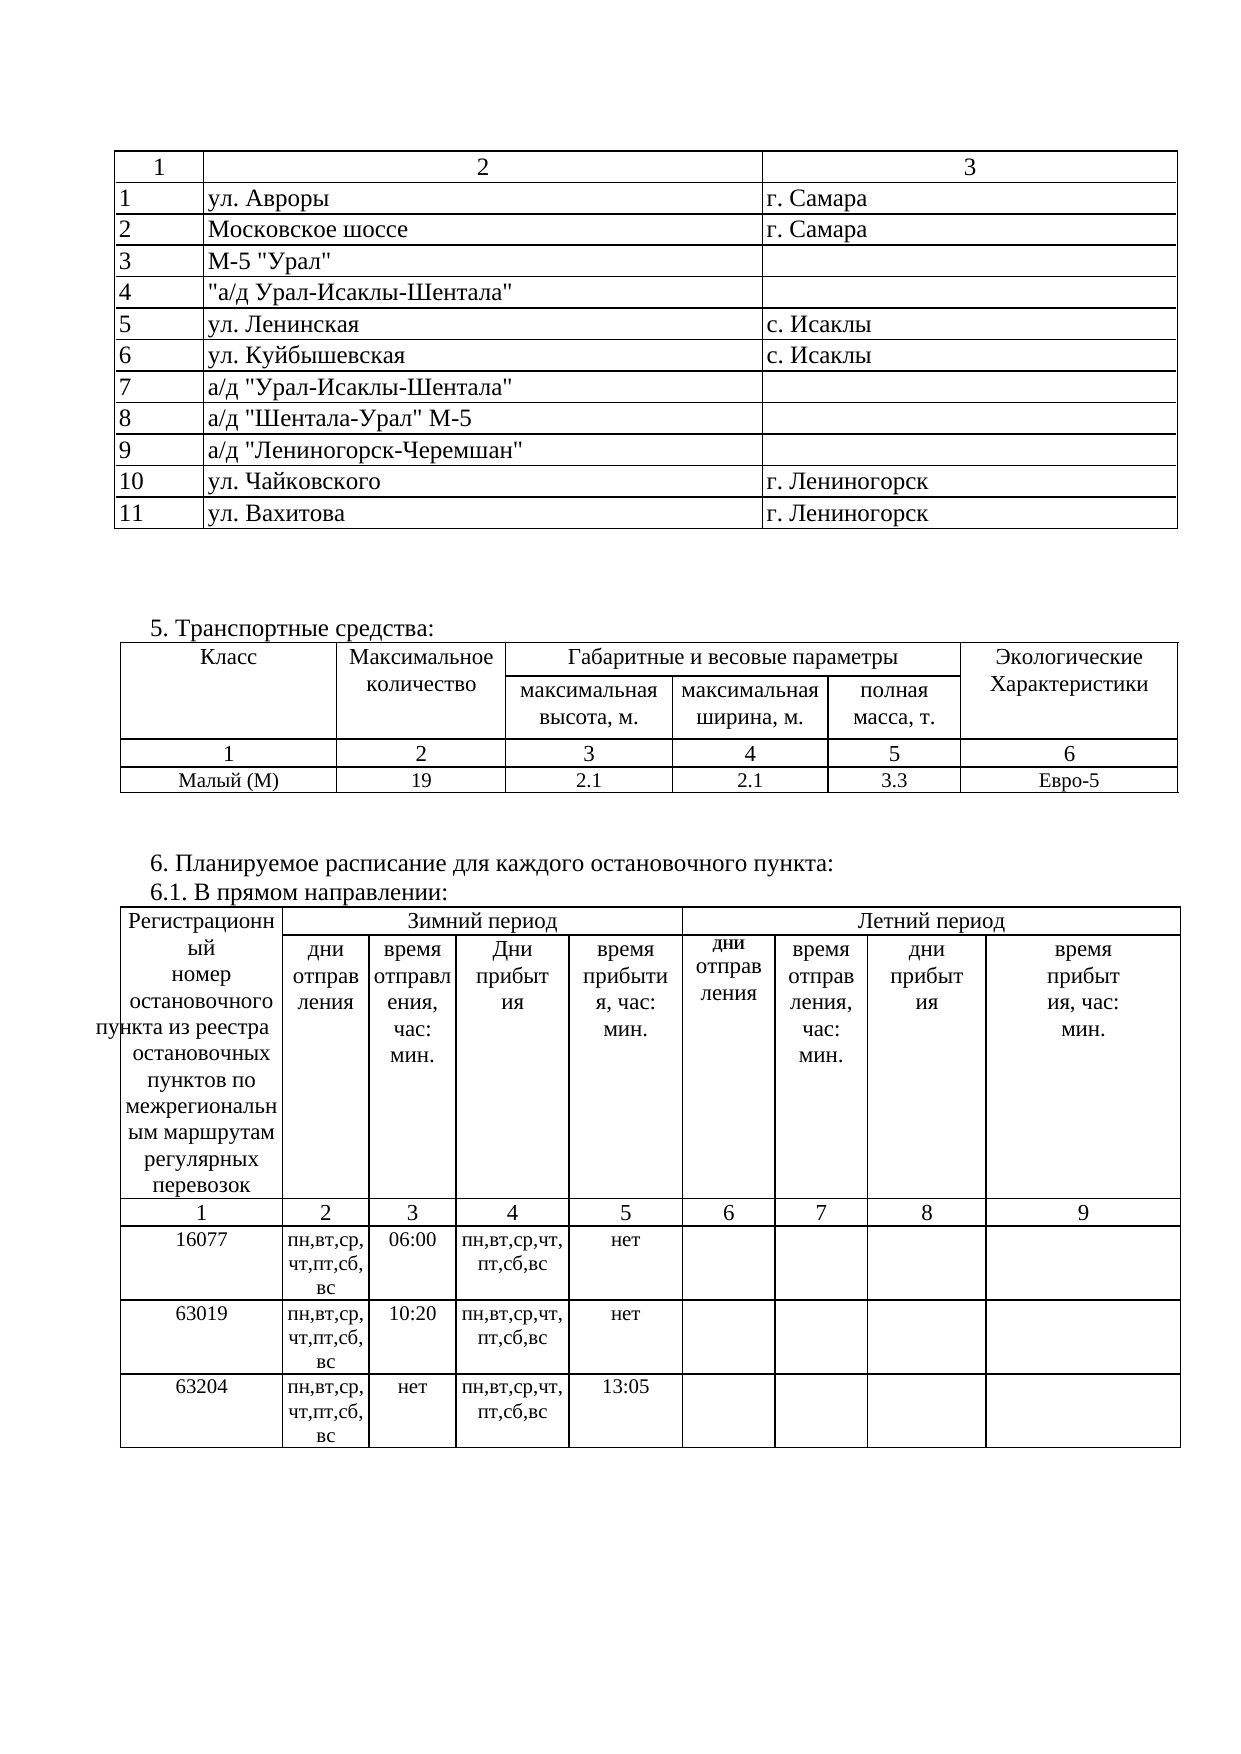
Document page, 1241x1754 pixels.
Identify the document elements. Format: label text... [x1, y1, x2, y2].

table_cell 9 [987, 1199, 1180, 1225]
table_cell время отправ ления, час: мин. [776, 936, 867, 1197]
text 6. Планируемое расписание для каждого остановочного пункта: [150, 848, 1090, 877]
table_cell Евро-5 [961, 768, 1177, 792]
table_cell [868, 1301, 985, 1373]
table_cell 7 [115, 371, 203, 402]
table_header Регистрационный номер остановочного пункта из реестра остановочных пунктов по межрегиональным маршрутам регулярных перевозок [121, 908, 282, 1197]
table_cell Дни прибыт ия [457, 936, 568, 1197]
table_cell 6 [683, 1199, 774, 1225]
table_cell дни прибыт ия [868, 936, 985, 1197]
table_cell пн,вт,ср,чт,пт,сб,вс [283, 1375, 368, 1447]
table_header Экологические Характеристики [961, 643, 1177, 738]
table_cell 2 [115, 214, 203, 244]
table_cell а/д "Лениногорск-Черемшан" [204, 435, 762, 464]
table_header Летний период [683, 908, 1180, 934]
table_cell а/д "Шентала-Урал" М-5 [204, 403, 762, 433]
table_cell 19 [337, 768, 505, 792]
table_cell с. Исаклы [763, 339, 1177, 370]
table_cell 3 [506, 740, 672, 766]
table_cell 1 [121, 1199, 282, 1225]
table_cell пн,вт,ср,чт,пт,сб,вс [457, 1227, 568, 1299]
table_cell 5 [829, 740, 960, 766]
table_cell Московское шоссе [204, 215, 762, 244]
table_cell г. Лениногорск [763, 496, 1177, 527]
table_cell [776, 1227, 867, 1299]
table_cell нет [370, 1375, 455, 1447]
table_cell время прибыт ия, час: мин. [987, 936, 1180, 1197]
table_cell г. Самара [763, 213, 1177, 244]
table_cell [987, 1375, 1180, 1447]
table_cell ул. Вахитова [204, 498, 762, 527]
text 5. Транспортные средства: [150, 613, 1090, 642]
table_cell [763, 244, 1177, 276]
table_cell нет [570, 1301, 682, 1373]
table_cell г. Самара [763, 181, 1177, 213]
table_cell а/д "Урал-Исаклы-Шентала" [204, 372, 762, 402]
table_cell дни отправ ления [283, 936, 368, 1197]
table_cell 2.1 [506, 768, 672, 792]
table_cell 10 [115, 466, 203, 496]
table_header Максимальное количество [337, 643, 505, 738]
text 6.1. В прямом направлении: [150, 877, 1090, 906]
table_cell 9 [115, 434, 203, 464]
table_cell 63204 [121, 1375, 282, 1447]
table_cell [776, 1301, 867, 1373]
table_cell [763, 276, 1177, 307]
table_cell 5 [570, 1199, 682, 1225]
table_cell 1 [115, 152, 203, 181]
table_cell 7 [776, 1199, 867, 1225]
table_cell 8 [115, 403, 203, 433]
table_cell 3 [763, 152, 1177, 181]
table_cell 4 [115, 277, 203, 307]
table_cell 3 [115, 245, 203, 276]
table_cell 1 [115, 183, 203, 213]
table_cell г. Лениногорск [763, 465, 1177, 496]
table_cell Малый (М) [121, 768, 336, 792]
table_cell "а/д Урал-Исаклы-Шентала" [204, 277, 762, 307]
table_cell М-5 "Урал" [204, 246, 762, 276]
table_cell 13:05 [570, 1375, 682, 1447]
table_cell ул. Ленинская [204, 309, 762, 339]
table_cell 4 [673, 740, 827, 766]
table_cell 2 [204, 152, 762, 181]
table_cell [683, 1375, 774, 1447]
table_cell 8 [868, 1199, 985, 1225]
table_cell 1 [121, 740, 336, 766]
table_cell 3 [370, 1199, 455, 1225]
table_cell 3.3 [829, 768, 960, 792]
table_cell 2 [337, 740, 505, 766]
table_cell ул. Авроры [204, 183, 762, 213]
table_cell время отправл ения, час: мин. [370, 936, 455, 1197]
table_cell [776, 1375, 867, 1447]
table_cell 16077 [121, 1227, 282, 1299]
table_cell пн,вт,ср,чт,пт,сб,вс [283, 1301, 368, 1373]
table_cell 10:20 [370, 1301, 455, 1373]
table_cell 5 [115, 308, 203, 339]
table_header Класс [121, 643, 336, 738]
table_cell [683, 1301, 774, 1373]
table_header Габаритные и весовые параметры [506, 643, 960, 675]
table_cell [987, 1301, 1180, 1373]
table_cell 06:00 [370, 1227, 455, 1299]
table_cell нет [570, 1227, 682, 1299]
table_cell [987, 1227, 1180, 1299]
table_cell пн,вт,ср,чт,пт,сб,вс [457, 1301, 568, 1373]
table_cell 2 [283, 1199, 368, 1225]
table_cell 11 [115, 497, 203, 527]
table_cell [868, 1227, 985, 1299]
table_cell 4 [457, 1199, 568, 1225]
table_cell ул. Куйбышевская [204, 340, 762, 370]
table_cell 6 [961, 740, 1177, 766]
table_cell максимальная ширина, м. [673, 677, 827, 738]
table_cell с. Исаклы [763, 307, 1177, 339]
table_cell 6 [115, 340, 203, 370]
table_cell полная масса, т. [829, 677, 960, 738]
table_cell [763, 370, 1177, 402]
table_cell 63019 [121, 1301, 282, 1373]
table_cell [868, 1375, 985, 1447]
table_cell [683, 1227, 774, 1299]
table_cell [763, 433, 1177, 464]
table_cell 2.1 [673, 768, 827, 792]
table_cell время прибыти я, час: мин. [570, 936, 682, 1197]
table_header Зимний период [283, 908, 682, 934]
table_cell [763, 402, 1177, 433]
table_cell пн,вт,ср,чт,пт,сб,вс [457, 1375, 568, 1447]
table_cell максимальная высота, м. [506, 677, 672, 738]
table_cell ДНИ отправ ления [683, 936, 774, 1197]
table_cell ул. Чайковского [204, 466, 762, 496]
table_cell пн,вт,ср,чт,пт,сб,вс [283, 1227, 368, 1299]
